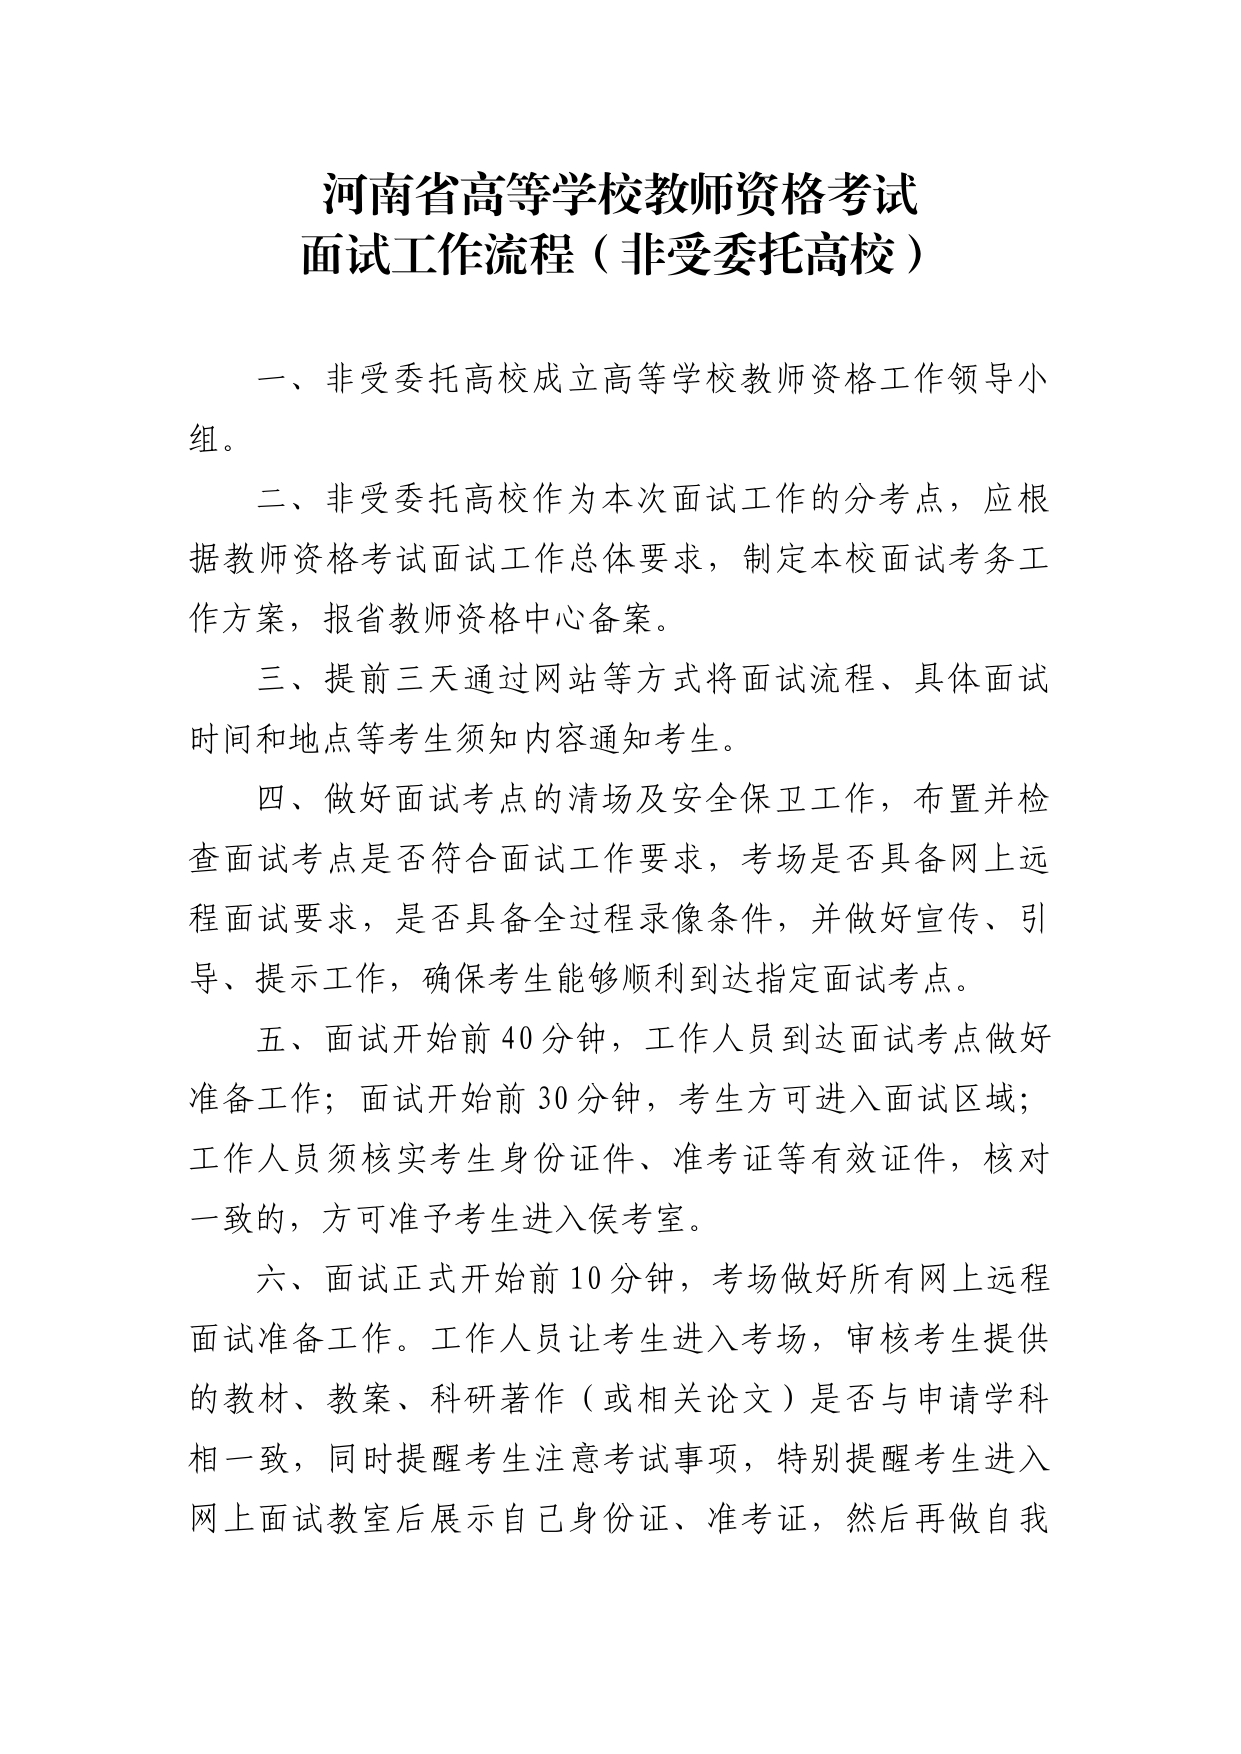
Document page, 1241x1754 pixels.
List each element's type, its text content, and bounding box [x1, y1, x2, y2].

text 面试工作流程（非受委托高校） [187, 222, 1053, 282]
text 一、非受委托高校成立高等学校教师资格工作领导小组。 [187, 342, 1053, 462]
text 河南省高等学校教师资格考试 [187, 162, 1053, 222]
text 二、非受委托高校作为本次面试工作的分考点，应根据教师资格考试面试工作总体要求，制定本校面试考务工作方案，报省教师资格中心备案。 [187, 462, 1053, 642]
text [187, 1242, 1053, 1542]
text 四、做好面试考点的清场及安全保卫工作，布置并检查面试考点是否符合面试工作要求，考场是否具备网上远程面试要求，是否具备全过程录像条件，并做好宣传、引导、提示工作，确保考生能够顺利到达指定面试考点。 [187, 762, 1053, 1002]
text 五、面试开始前40分钟，工作人员到达面试考点做好准备工作；面试开始前30分钟，考生方可进入面试区域；工作人员须核实考生身份证件、准考证等有效证件，核对一致的，方可准予考生进入侯考室。 [187, 1002, 1053, 1242]
text 三、提前三天通过网站等方式将面试流程、具体面试时间和地点等考生须知内容通知考生。 [187, 642, 1053, 762]
